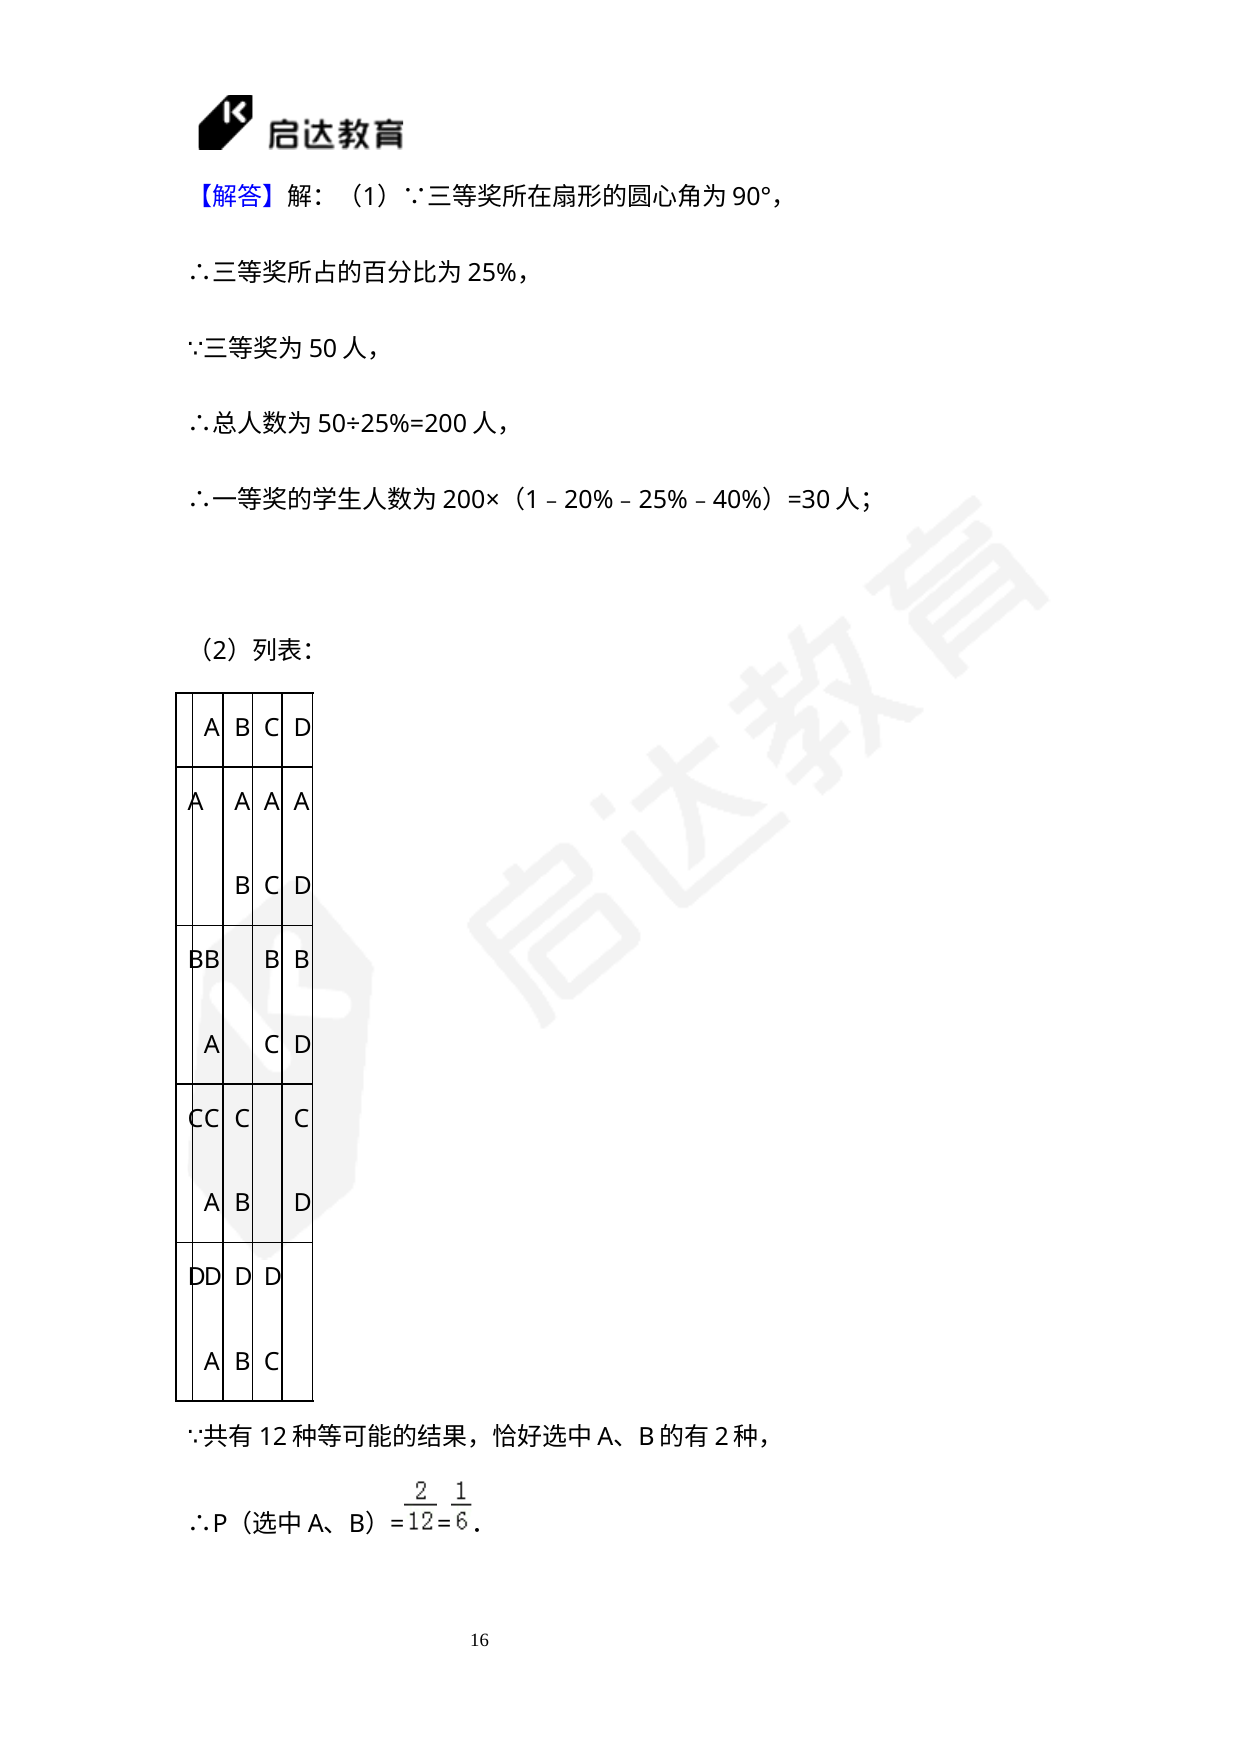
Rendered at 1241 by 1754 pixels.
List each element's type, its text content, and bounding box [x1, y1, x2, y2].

table_cell CD [283, 1085, 312, 1242]
table_cell CB [224, 1085, 252, 1242]
table_cell [253, 1085, 281, 1242]
text （2）列表： [187, 616, 1053, 681]
text ∵共有12种等可能的结果，恰好选中A、B的有2种， [187, 1402, 1053, 1467]
table_cell A [177, 768, 192, 925]
picture [404, 1477, 437, 1533]
table_header C [253, 694, 281, 766]
table_header B [224, 694, 252, 766]
table_cell B [177, 926, 192, 1083]
table_header [177, 694, 192, 766]
table_cell BD [283, 926, 312, 1083]
table_cell CA [193, 1085, 222, 1242]
table_cell [224, 926, 252, 1083]
table_cell [193, 768, 222, 925]
picture [451, 1477, 472, 1533]
text ∴总人数为50÷25%=200人， [187, 389, 1053, 454]
table_cell DC [253, 1243, 281, 1400]
table_cell BC [253, 926, 281, 1083]
table_cell DB [224, 1243, 252, 1400]
table_cell BA [193, 926, 222, 1083]
picture [198, 95, 404, 150]
text ∴一等奖的学生人数为200×（1﹣20%﹣25%﹣40%）=30人； [187, 465, 1053, 530]
table_cell AB [224, 768, 252, 925]
text ∴P（选中A、B）==． [187, 1478, 1053, 1543]
table_cell AD [283, 768, 312, 925]
table_cell D [177, 1243, 192, 1400]
text ∵三等奖为50人， [187, 314, 1053, 379]
table_cell [283, 1243, 312, 1400]
text ∴三等奖所占的百分比为25%， [187, 238, 1053, 303]
table_cell C [177, 1085, 192, 1242]
table_cell DA [193, 1243, 222, 1400]
text 【解答】解：（1）∵三等奖所在扇形的圆心角为90°， [187, 162, 1053, 227]
table_cell AC [253, 768, 281, 925]
table_header A [193, 694, 222, 766]
table_header D [283, 694, 312, 766]
